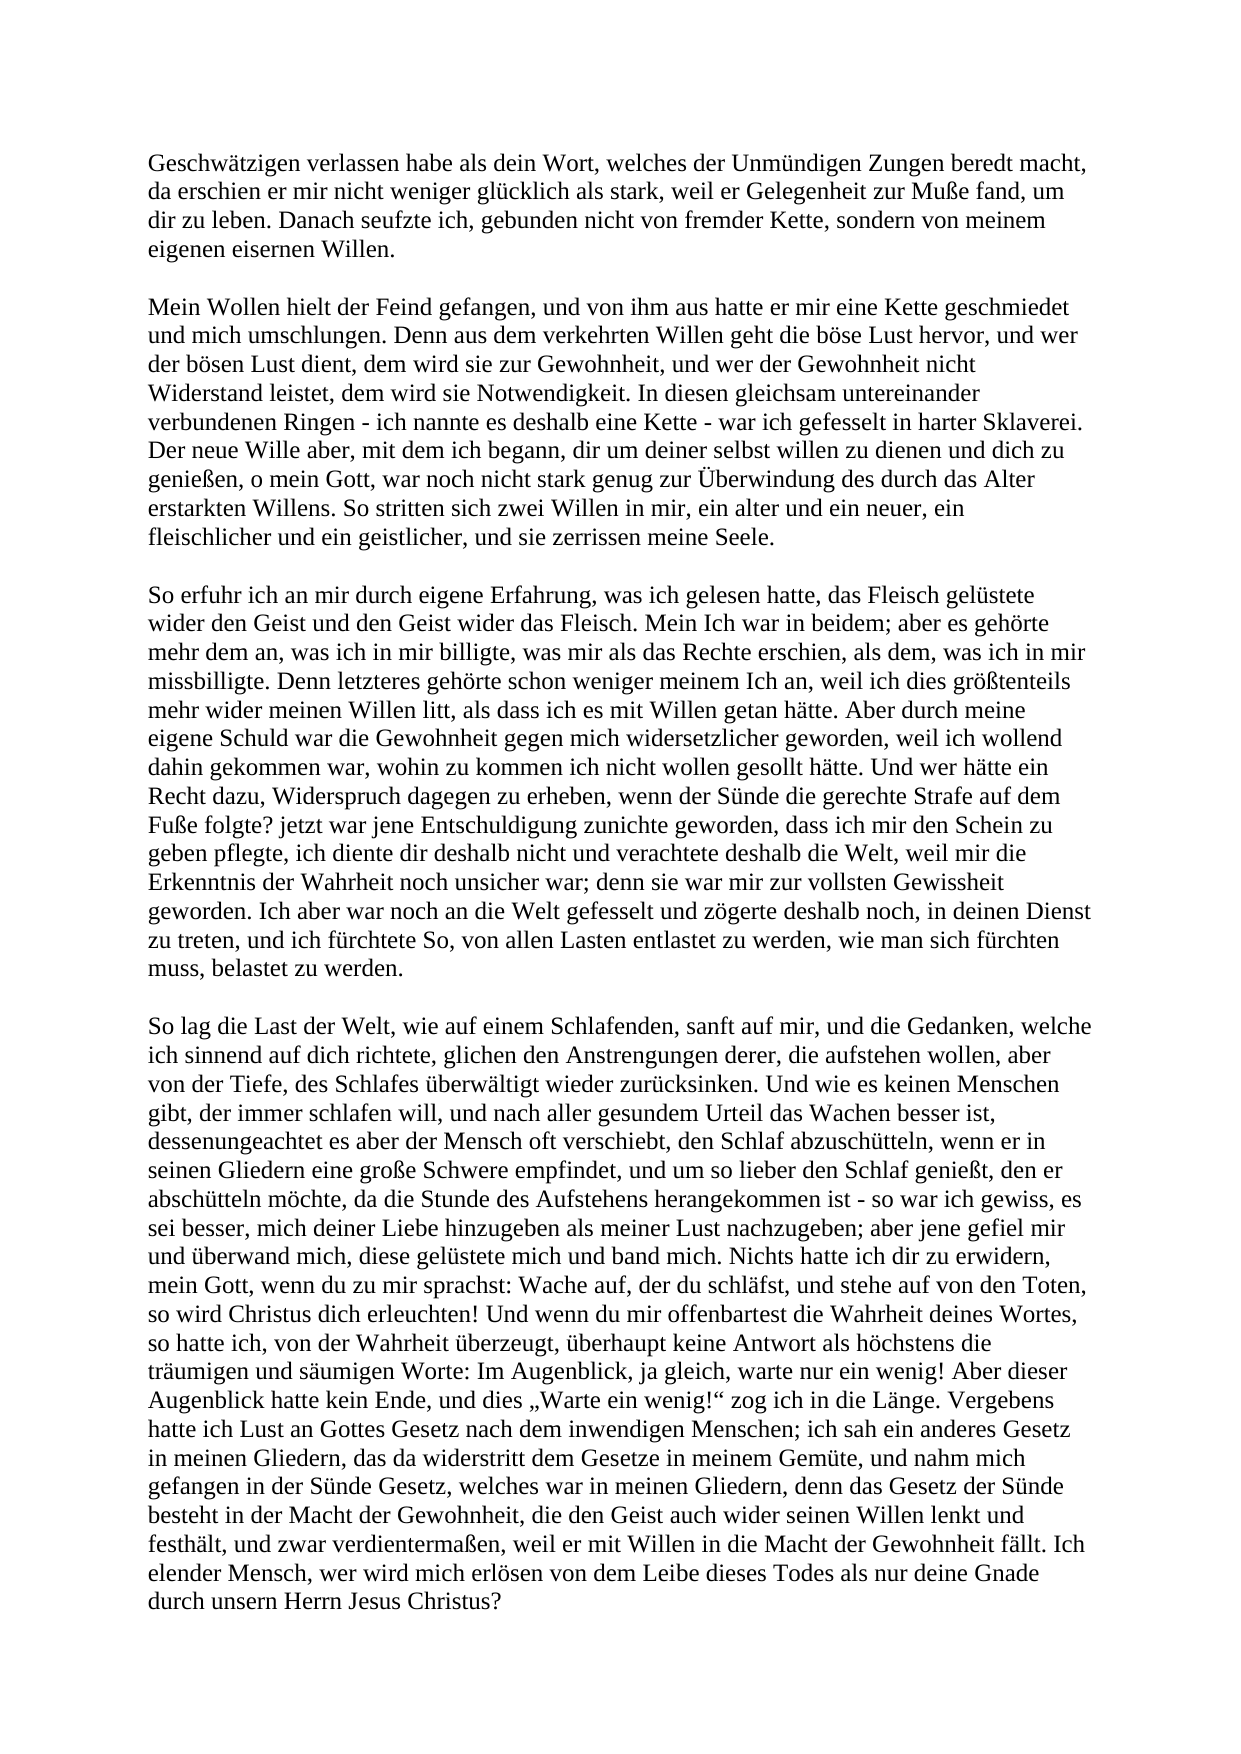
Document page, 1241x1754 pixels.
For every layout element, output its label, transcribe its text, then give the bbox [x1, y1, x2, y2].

text Mein Wollen hielt der Feind gefangen, und von ihm aus hatte er mir eine Kette geschmiedet und mich umschlungen. Denn aus dem verkehrten Willen geht die böse Lust hervor, und wer der bösen Lust dient, dem wird sie zur Gewohnheit, und wer der Gewohnheit nicht Widerstand leistet, dem wird sie Notwendigkeit. In diesen gleichsam untereinander verbundenen Ringen - ich nannte es deshalb eine Kette - war ich gefesselt in harter Sklaverei. Der neue Wille aber, mit dem ich begann, dir um deiner selbst willen zu dienen und dich zu genießen, o mein Gott, war noch nicht stark genug zur Überwindung des durch das Alter erstarkten Willens. So stritten sich zwei Willen in mir, ein alter und ein neuer, ein fleischlicher und ein geistlicher, und sie zerrissen meine Seele. [148, 292, 1093, 551]
text So erfuhr ich an mir durch eigene Erfahrung, was ich gelesen hatte, das Fleisch gelüstete wider den Geist und den Geist wider das Fleisch. Mein Ich war in beidem; aber es gehörte mehr dem an, was ich in mir billigte, was mir als das Rechte erschien, als dem, was ich in mir missbilligte. Denn letzteres gehörte schon weniger meinem Ich an, weil ich dies größtenteils mehr wider meinen Willen litt, als dass ich es mit Willen getan hätte. Aber durch meine eigene Schuld war die Gewohnheit gegen mich widersetzlicher geworden, weil ich wollend dahin gekommen war, wohin zu kommen ich nicht wollen gesollt hätte. Und wer hätte ein Recht dazu, Widerspruch dagegen zu erheben, wenn der Sünde die gerechte Strafe auf dem Fuße folgte? jetzt war jene Entschuldigung zunichte geworden, dass ich mir den Schein zu geben pflegte, ich diente dir deshalb nicht und verachtete deshalb die Welt, weil mir die Erkenntnis der Wahrheit noch unsicher war; denn sie war mir zur vollsten Gewissheit geworden. Ich aber war noch an die Welt gefesselt und zögerte deshalb noch, in deinen Dienst zu treten, und ich fürchtete So, von allen Lasten entlastet zu werden, wie man sich fürchten muss, belastet zu werden. [148, 580, 1093, 982]
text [148, 148, 1093, 263]
text So lag die Last der Welt, wie auf einem Schlafenden, sanft auf mir, und die Gedanken, welche ich sinnend auf dich richtete, glichen den Anstrengungen derer, die aufstehen wollen, aber von der Tiefe, des Schlafes überwältigt wieder zurücksinken. Und wie es keinen Menschen gibt, der immer schlafen will, und nach aller gesundem Urteil das Wachen besser ist, dessenungeachtet es aber der Mensch oft verschiebt, den Schlaf abzuschütteln, wenn er in seinen Gliedern eine große Schwere empfindet, und um so lieber den Schlaf genießt, den er abschütteln möchte, da die Stunde des Aufstehens herangekommen ist - so war ich gewiss, es sei besser, mich deiner Liebe hinzugeben als meiner Lust nachzugeben; aber jene gefiel mir und überwand mich, diese gelüstete mich und band mich. Nichts hatte ich dir zu erwidern, mein Gott, wenn du zu mir sprachst: Wache auf, der du schläfst, und stehe auf von den Toten, so wird Christus dich erleuchten! Und wenn du mir offenbartest die Wahrheit deines Wortes, so hatte ich, von der Wahrheit überzeugt, überhaupt keine Antwort als höchstens die träumigen und säumigen Worte: Im Augenblick, ja gleich, warte nur ein wenig! Aber dieser Augenblick hatte kein Ende, und dies „Warte ein wenig!“ zog ich in die Länge. Vergebens hatte ich Lust an Gottes Gesetz nach dem inwendigen Menschen; ich sah ein anderes Gesetz in meinen Gliedern, das da widerstritt dem Gesetze in meinem Gemüte, und nahm mich gefangen in der Sünde Gesetz, welches war in meinen Gliedern, denn das Gesetz der Sünde besteht in der Macht der Gewohnheit, die den Geist auch wider seinen Willen lenkt und festhält, und zwar verdientermaßen, weil er mit Willen in die Macht der Gewohnheit fällt. Ich elender Mensch, wer wird mich erlösen von dem Leibe dieses Todes als nur deine Gnade durch unsern Herrn Jesus Christus? [148, 1011, 1093, 1615]
